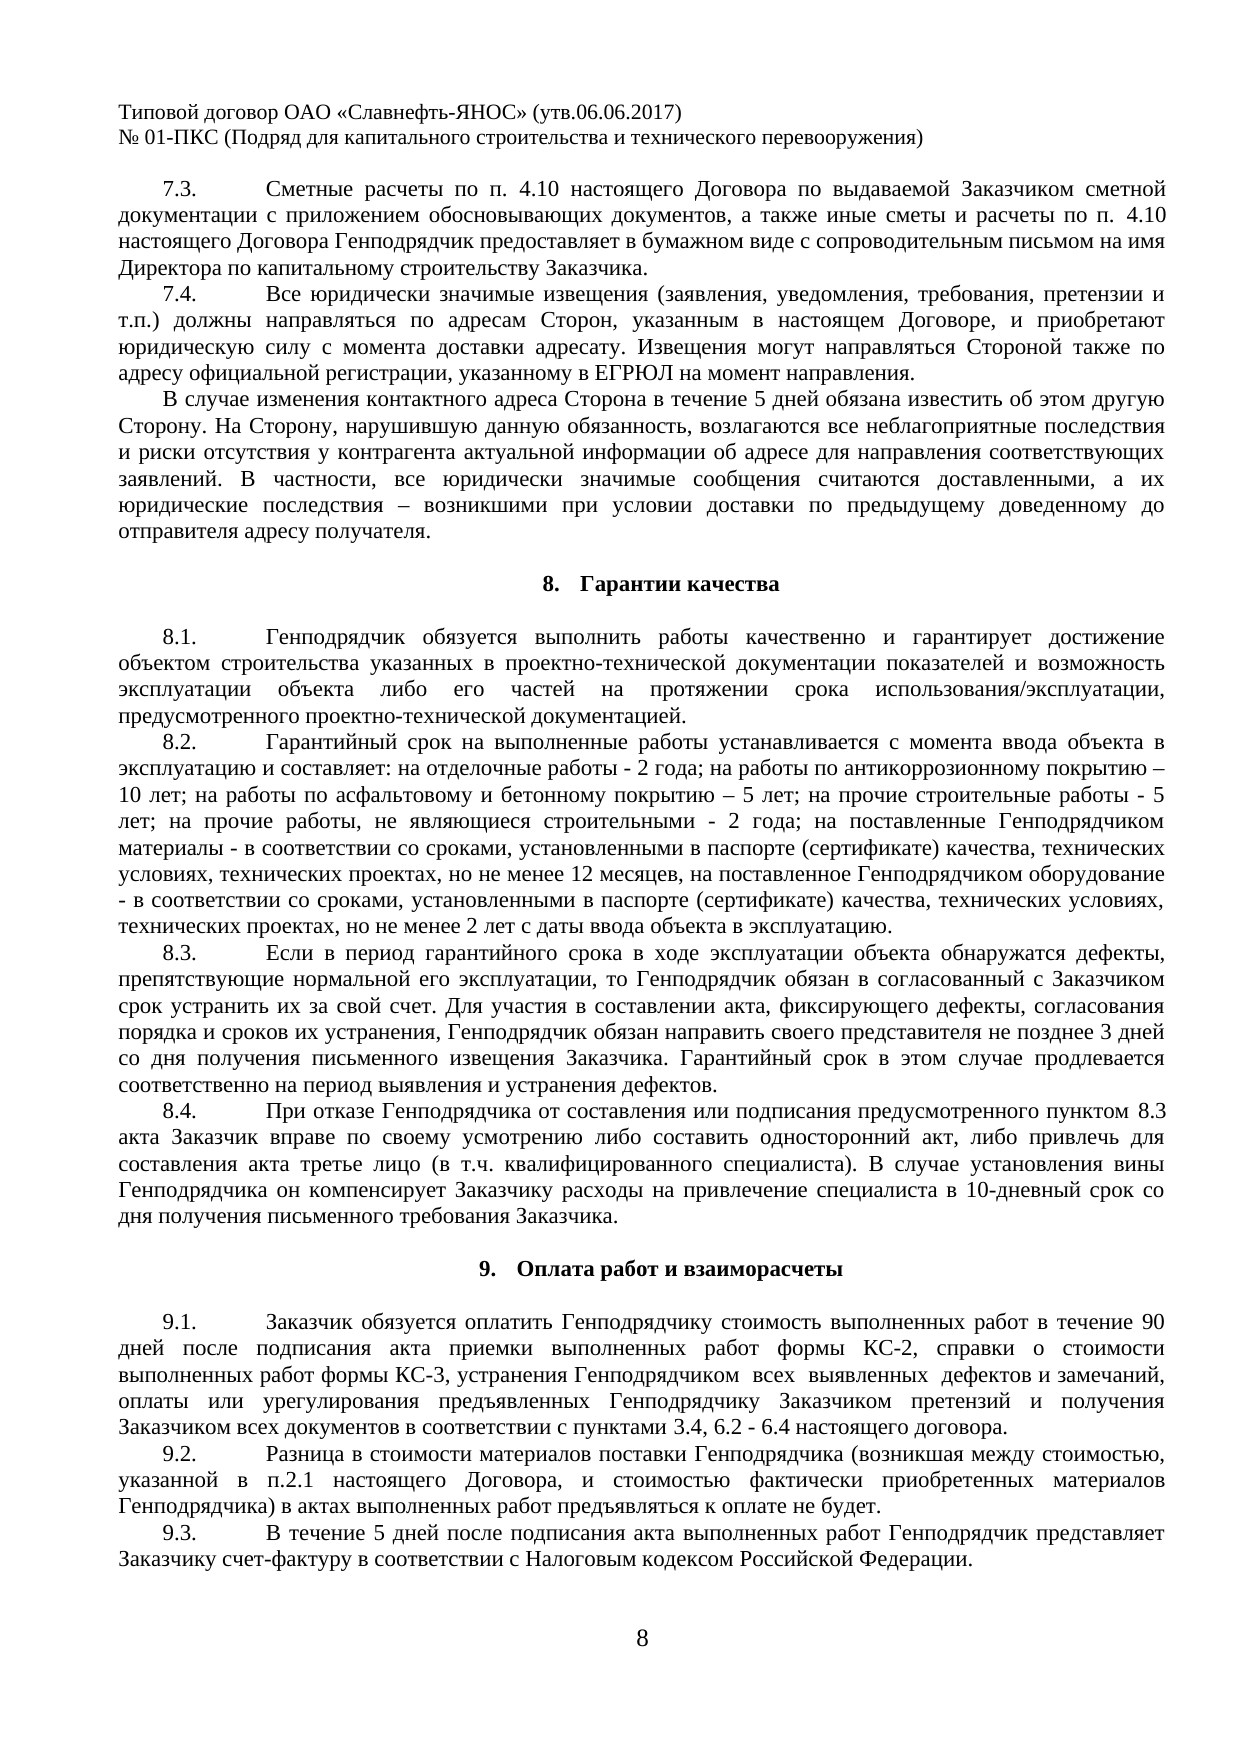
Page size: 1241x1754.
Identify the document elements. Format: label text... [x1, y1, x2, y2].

list При отказе Генподрядчика от составления или подписания предусмотренного пунктом 8.3 акта Заказчик вправе по своему усмотрению либо составить односторонний акт, либо привлечь для составления акта третье лицо (в т.ч. квалифицированного специалиста). В случае установления вины Генподрядчика он компенсирует Заказчику расходы на привлечение специалиста в 10-дневный срок со дня получения письменного требования Заказчика. [118, 1097, 1167, 1229]
list Гарантийный срок на выполненные работы устанавливается с момента ввода объекта в эксплуатацию и составляет: на отделочные работы - 2 года; на работы по антикоррозионному покрытию – 10 лет; на работы по асфальтовому и бетонному покрытию – 5 лет; на прочие строительные работы - 5 лет; на прочие работы, не являющиеся строительными - 2 года; на поставленные Генподрядчиком материалы - в соответствии со сроками, установленными в паспорте (сертификате) качества, технических условиях, технических проектах, но не менее 12 месяцев, на поставленное Генподрядчиком оборудование - в соответствии со сроками, установленными в паспорте (сертификате) качества, технических условиях, технических проектах, но не менее 2 лет с даты ввода объекта в эксплуатацию. [118, 728, 1167, 939]
list Генподрядчик обязуется выполнить работы качественно и гарантирует достижение объектом строительства указанных в проектно-технической документации показателей и возможность эксплуатации объекта либо его частей на протяжении срока использования/эксплуатации, предусмотренного проектно-технической документацией. [118, 623, 1167, 728]
list Все юридически значимые извещения (заявления, уведомления, требования, претензии и т.п.) должны направляться по адресам Сторон, указанным в настоящем Договоре, и приобретают юридическую силу с момента доставки адресату. Извещения могут направляться Стороной также по адресу официальной регистрации, указанному в ЕГРЮЛ на момент направления. [118, 280, 1167, 386]
list Сметные расчеты по п. 4.10 настоящего Договора по выдаваемой Заказчиком сметной документации с приложением обосновывающих документов, а также иные сметы и расчеты по п. 4.10 настоящего Договора Генподрядчик предоставляет в бумажном виде с сопроводительным письмом на имя Директора по капитальному строительству Заказчика. [118, 175, 1167, 280]
list Гарантии качества [156, 570, 1167, 596]
list В течение 5 дней после подписания акта выполненных работ Генподрядчик представляет Заказчику счет-фактуру в соответствии с Налоговым кодексом Российской Федерации. [118, 1519, 1167, 1571]
list Если в период гарантийного срока в ходе эксплуатации объекта обнаружатся дефекты, препятствующие нормальной его эксплуатации, то Генподрядчик обязан в согласованный с Заказчиком срок устранить их за свой счет. Для участия в составлении акта, фиксирующего дефекты, согласования порядка и сроков их устранения, Генподрядчик обязан направить своего представителя не позднее 3 дней со дня получения письменного извещения Заказчика. Гарантийный срок в этом случае продлевается соответственно на период выявления и устранения дефектов. [118, 939, 1167, 1097]
list В случае изменения контактного адреса Сторона в течение 5 дней обязана известить об этом другую Сторону. На Сторону, нарушившую данную обязанность, возлагаются все неблагоприятные последствия и риски отсутствия у контрагента актуальной информации об адресе для направления соответствующих заявлений. В частности, все юридически значимые сообщения считаются доставленными, а их юридические последствия – возникшими при условии доставки по предыдущему доведенному до отправителя адресу получателя. [118, 386, 1167, 544]
list Оплата работ и взаиморасчеты [156, 1255, 1167, 1282]
